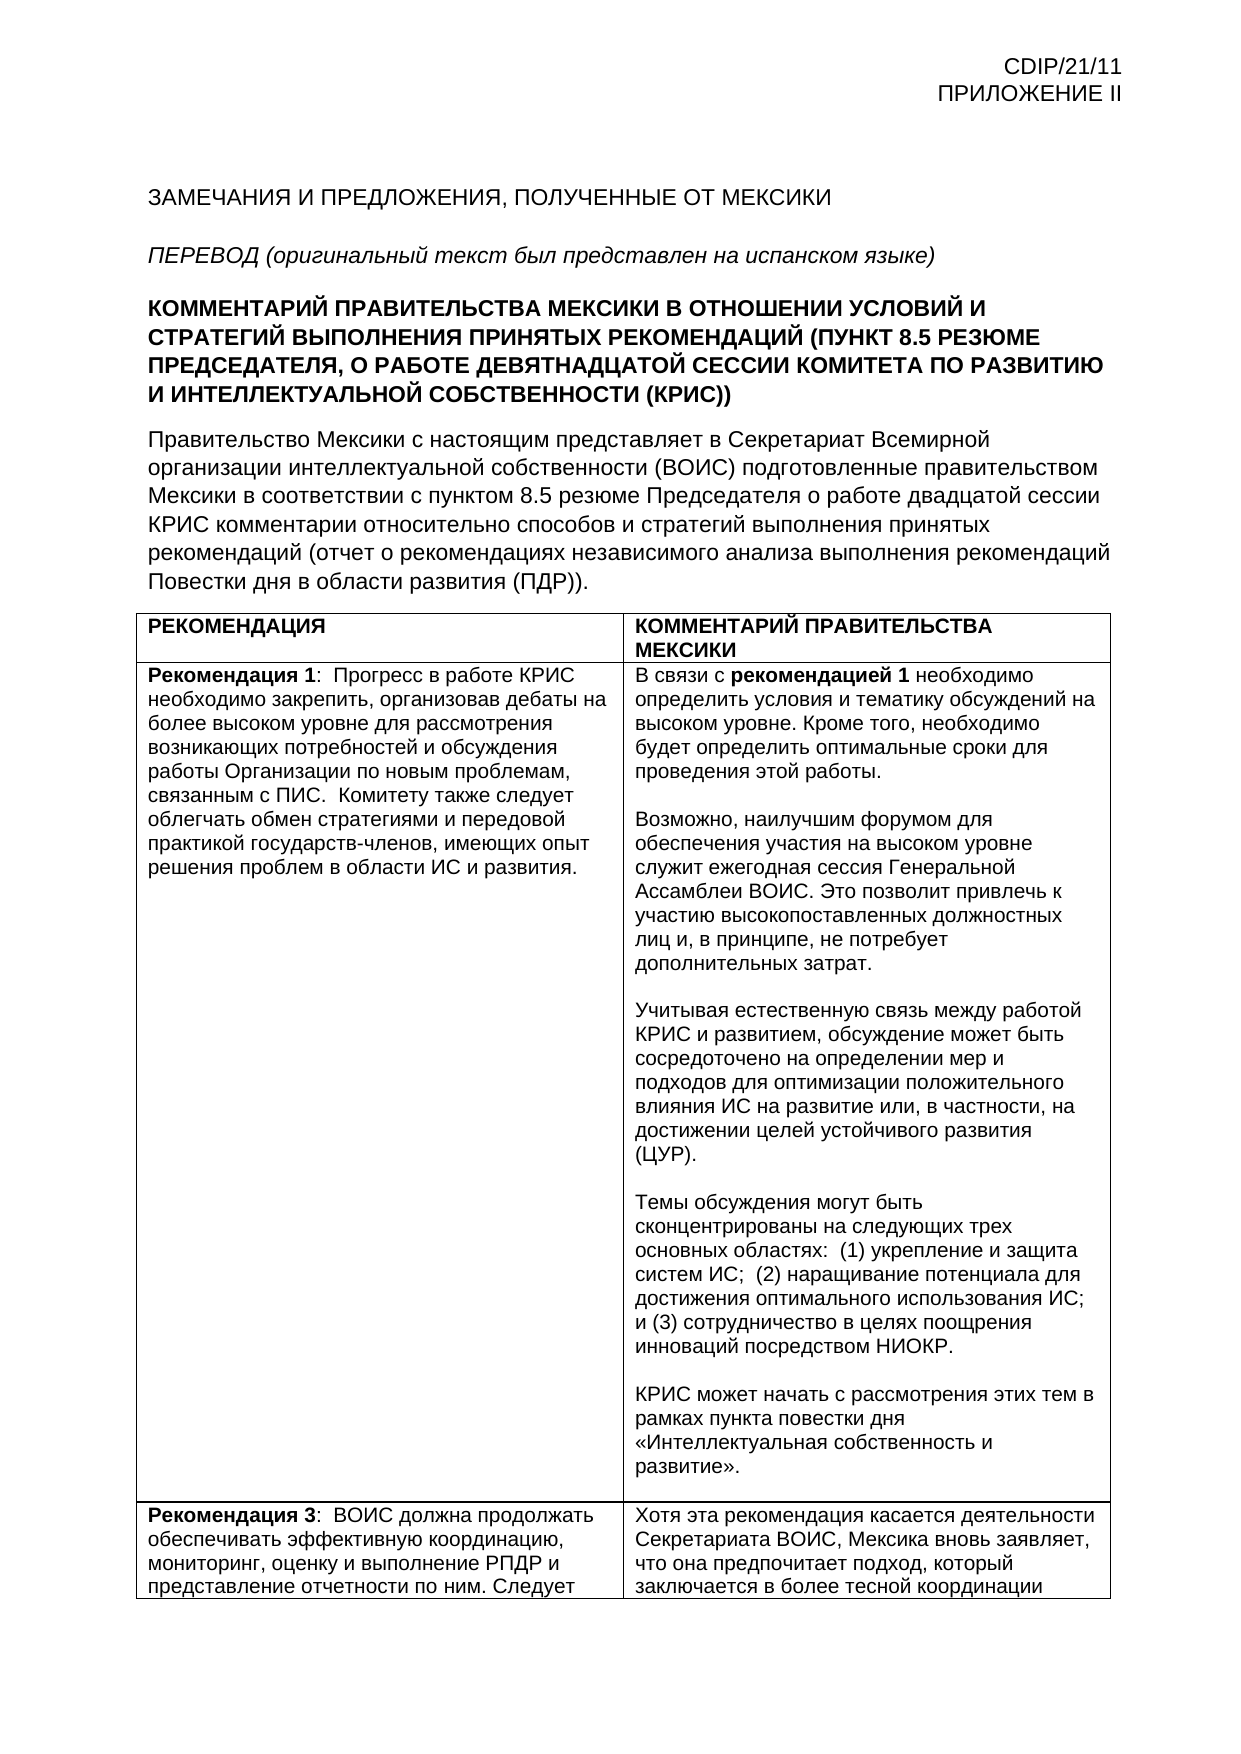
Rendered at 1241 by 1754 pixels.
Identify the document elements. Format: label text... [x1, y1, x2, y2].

table_header КОММЕНТАРИЙ ПРАВИТЕЛЬСТВА МЕКСИКИ [624, 614, 1110, 662]
subtitle ЗАМЕЧАНИЯ И ПРЕДЛОЖЕНИЯ, ПОЛУЧЕННЫЕ ОТ МЕКСИКИ [148, 183, 1122, 210]
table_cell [137, 1503, 623, 1598]
table_header РЕКОМЕНДАЦИЯ [137, 614, 623, 662]
table_cell Рекомендация 1: Прогресс в работе КРИС необходимо закрепить, организовав дебаты на более высоком уровне для рассмотрения возникающих потребностей и обсуждения работы Организации по новым проблемам, связанным с ПИС. Комитету также следует облегчать обмен стратегиями и передовой практикой государств-членов, имеющих опыт решения проблем в области ИС и развития. [137, 663, 623, 1501]
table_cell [624, 1503, 1110, 1598]
text Правительство Мексики с настоящим представляет в Секретариат Всемирной организации интеллектуальной собственности (ВОИС) подготовленные правительством Мексики в соответствии с пунктом 8.5 резюме Председателя о работе двадцатой сессии КРИС комментарии относительно способов и стратегий выполнения принятых рекомендаций (отчет о рекомендациях независимого анализа выполнения рекомендаций Повестки дня в области развития (ПДР)). [148, 426, 1122, 594]
table_cell В связи с рекомендацией 1 необходимо определить условия и тематику обсуждений на высоком уровне. Кроме того, необходимо будет определить оптимальные сроки для проведения этой работы. Возможно, наилучшим форумом для обеспечения участия на высоком уровне служит ежегодная сессия Генеральной Ассамблеи ВОИС. Это позволит привлечь к участию высокопоставленных должностных лиц и, в принципе, не потребует дополнительных затрат. Учитывая естественную связь между работой КРИС и развитием, обсуждение может быть сосредоточено на определении мер и подходов для оптимизации положительного влияния ИС на развитие или, в частности, на достижении целей устойчивого развития (ЦУР). Темы обсуждения могут быть сконцентрированы на следующих трех основных областях: (1) укрепление и защита систем ИС; (2) наращивание потенциала для достижения оптимального использования ИС; и (3) сотрудничество в целях поощрения инноваций посредством НИОКР. КРИС может начать с рассмотрения этих тем в рамках пункта повестки дня «Интеллектуальная собственность и развитие». [624, 663, 1110, 1501]
text ПЕРЕВОД (оригинальный текст был представлен на испанском языке) [148, 242, 1122, 269]
text КОММЕНТАРИЙ ПРАВИТЕЛЬСТВА МЕКСИКИ В ОТНОШЕНИИ УСЛОВИЙ И СТРАТЕГИЙ ВЫПОЛНЕНИЯ ПРИНЯТЫХ РЕКОМЕНДАЦИЙ (ПУНКТ 8.5 РЕЗЮМЕ ПРЕДСЕДАТЕЛЯ, О РАБОТЕ ДЕВЯТНАДЦАТОЙ СЕССИИ КОМИТЕТА ПО РАЗВИТИЮ И ИНТЕЛЛЕКТУАЛЬНОЙ СОБСТВЕННОСТИ (КРИС)) [148, 295, 1122, 407]
